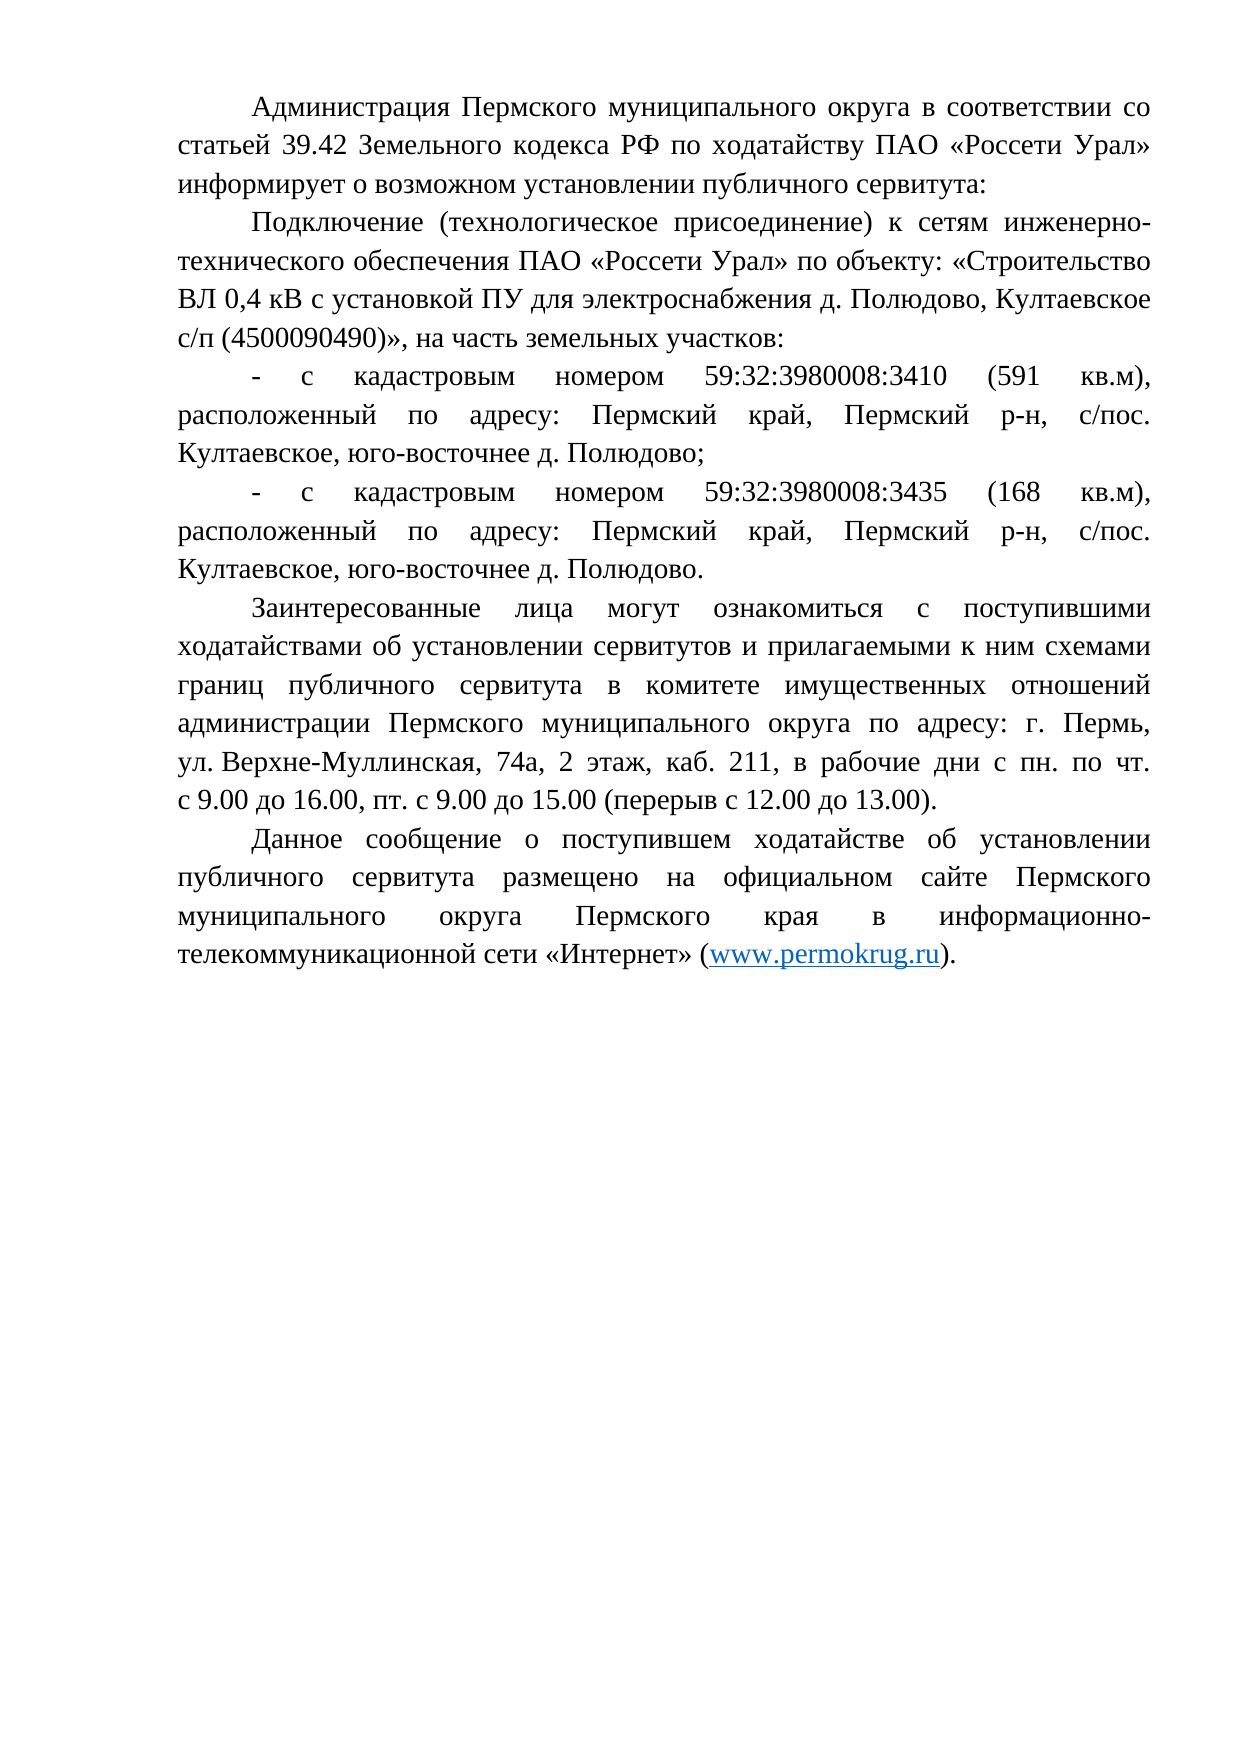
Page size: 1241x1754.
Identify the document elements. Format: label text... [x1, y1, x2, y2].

list - с кадастровым номером 59:32:3980008:3410 (591 кв.м), расположенный по адресу: Пермский край, Пермский р-н, с/пос. Култаевское, юго-восточнее д. Полюдово; [177, 358, 1152, 469]
list Подключение (технологическое присоединение) к сетям инженерно-технического обеспечения ПАО «Россети Урал» по объекту: «Строительство ВЛ 0,4 кВ с установкой ПУ для электроснабжения д. Полюдово, Култаевское с/п (4500090490)», на часть земельных участков: [177, 204, 1152, 353]
list Заинтересованные лица могут ознакомиться с поступившими ходатайствами об установлении сервитутов и прилагаемыми к ним схемами границ публичного сервитута в комитете имущественных отношений администрации Пермского муниципального округа по адресу: г. Пермь, ул. Верхне-Муллинская, 74а, 2 этаж, каб. 211, в рабочие дни с пн. по чт. с 9.00 до 16.00, пт. с 9.00 до 15.00 (перерыв с 12.00 до 13.00). [177, 590, 1152, 816]
list - с кадастровым номером 59:32:3980008:3435 (168 кв.м), расположенный по адресу: Пермский край, Пермский р-н, с/пос. Култаевское, юго-восточнее д. Полюдово. [177, 474, 1152, 585]
text Администрация Пермского муниципального округа в соответствии со статьей 39.42 Земельного кодекса РФ по ходатайству ПАО «Россети Урал» информирует о возможном установлении публичного сервитута: [177, 89, 1152, 199]
text Данное сообщение о поступившем ходатайстве об установлении публичного сервитута размещено на официальном сайте Пермского муниципального округа Пермского края в информационно-телекоммуникационной сети «Интернет» (www.permokrug.ru). [177, 821, 1152, 970]
